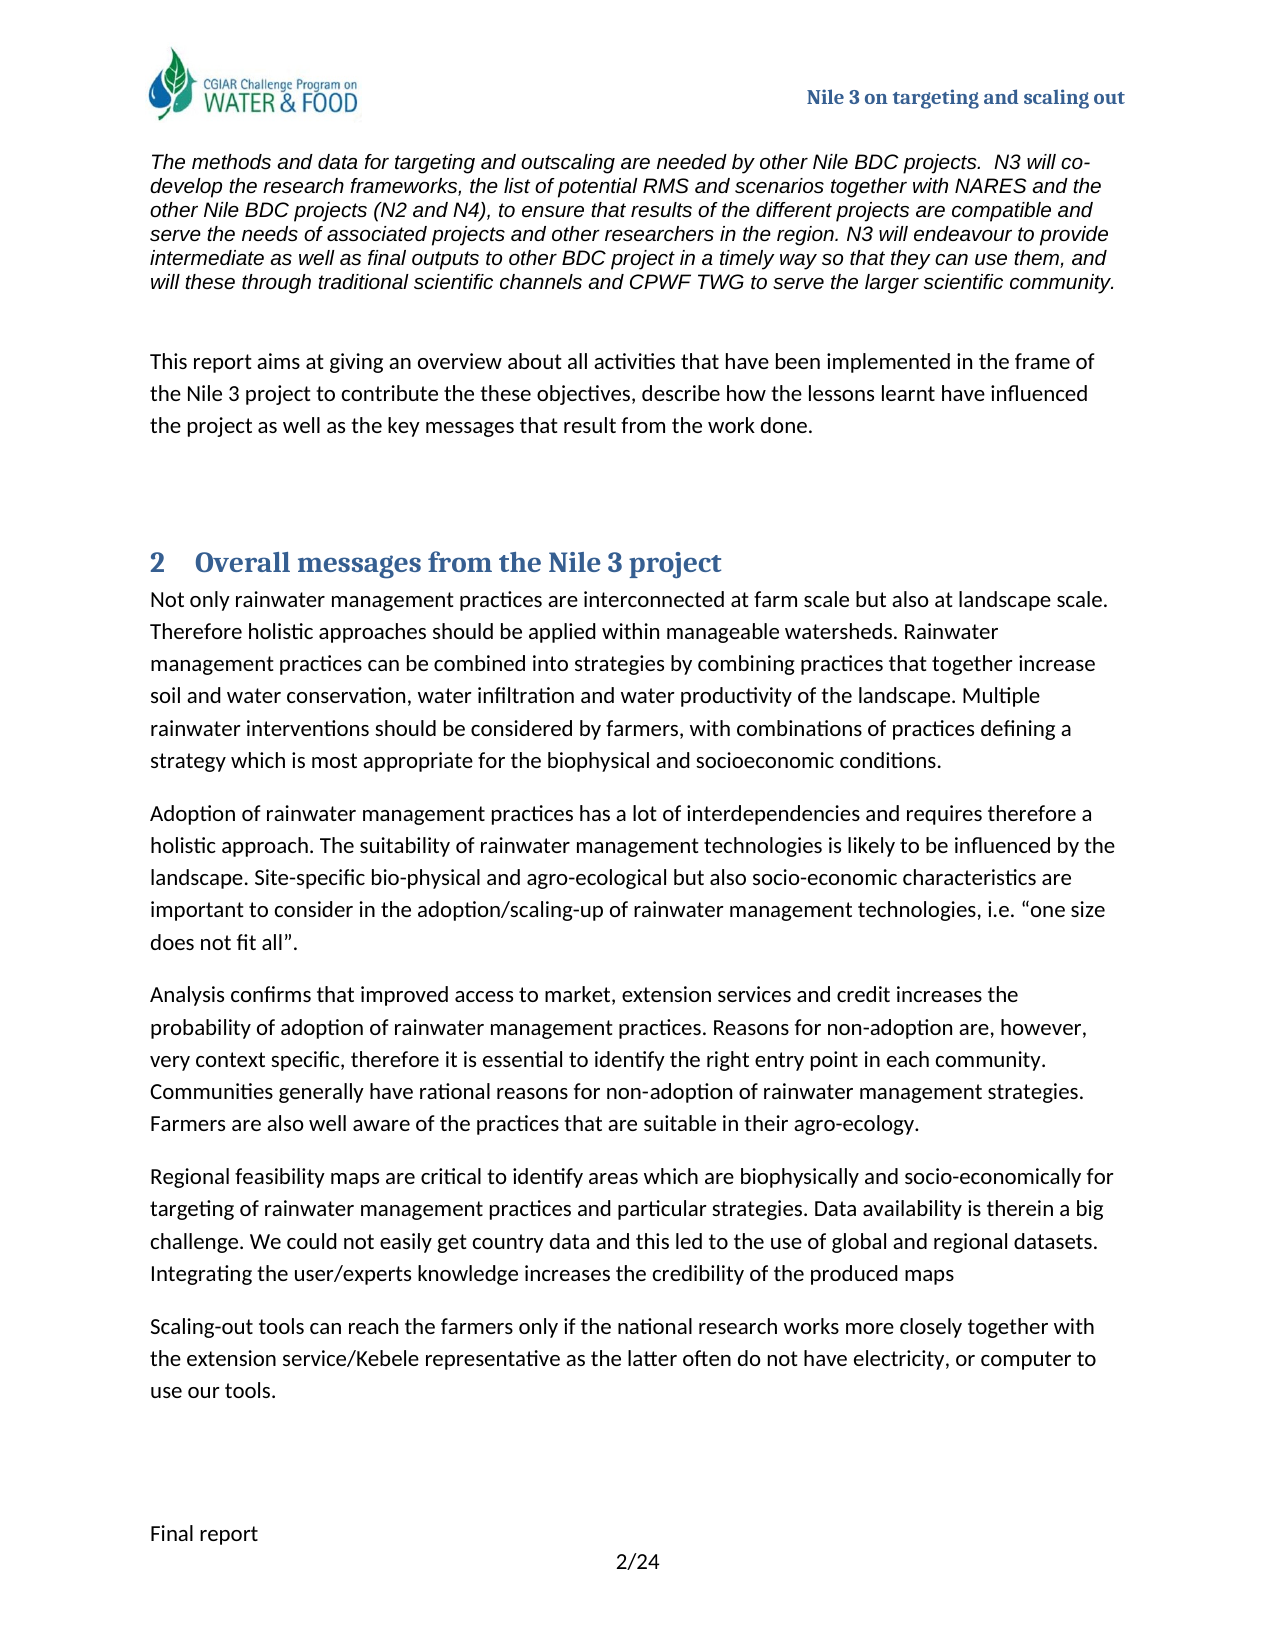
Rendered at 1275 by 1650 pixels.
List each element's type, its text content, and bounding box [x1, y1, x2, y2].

text Regional feasibility maps are critical to identify areas which are biophysically and socio-economically for targeting of rainwater management practices and particular strategies. Data availability is therein a big challenge. We could not easily get country data and this led to the use of global and regional datasets. Integrating the user/experts knowledge increases the credibility of the produced maps [150, 1162, 1125, 1287]
subtitle Overall messages from the Nile 3 project [150, 546, 1125, 580]
text Analysis confirms that improved access to market, extension services and credit increases the probability of adoption of rainwater management practices. Reasons for non-adoption are, however, very context specific, therefore it is essential to identify the right entry point in each community. Communities generally have rational reasons for non-adoption of rainwater management strategies. Farmers are also well aware of the practices that are suitable in their agro-ecology. [150, 981, 1125, 1137]
text Scaling-out tools can reach the farmers only if the national research works more closely together with the extension service/Kebele representative as the latter often do not have electricity, or computer to use our tools. [150, 1312, 1125, 1404]
text The methods and data for targeting and outscaling are needed by other Nile BDC projects. N3 will co-develop the research frameworks, the list of potential RMS and scenarios together with NARES and the other Nile BDC projects (N2 and N4), to ensure that results of the different projects are compatible and serve the needs of associated projects and other researchers in the region. N3 will endeavour to provide intermediate as well as final outputs to other BDC project in a timely way so that they can use them, and will these through traditional scientific channels and CPWF TWG to serve the larger scientific community. [150, 150, 1125, 294]
text Not only rainwater management practices are interconnected at farm scale but also at landscape scale. Therefore holistic approaches should be applied within manageable watersheds. Rainwater management practices can be combined into strategies by combining practices that together increase soil and water conservation, water infiltration and water productivity of the landscape. Multiple rainwater interventions should be considered by farmers, with combinations of practices defining a strategy which is most appropriate for the biophysical and socioeconomic conditions. [150, 585, 1125, 774]
picture [145, 42, 362, 123]
text Adoption of rainwater management practices has a lot of interdependencies and requires therefore a holistic approach. The suitability of rainwater management technologies is likely to be influenced by the landscape. Site-specific bio-physical and agro-ecological but also socio-economic characteristics are important to consider in the adoption/scaling-up of rainwater management technologies, i.e. “one size does not fit all”. [150, 799, 1125, 956]
text This report aims at giving an overview about all activities that have been implemented in the frame of the Nile 3 project to contribute the these objectives, describe how the lessons learnt have influenced the project as well as the key messages that result from the work done. [150, 347, 1125, 439]
